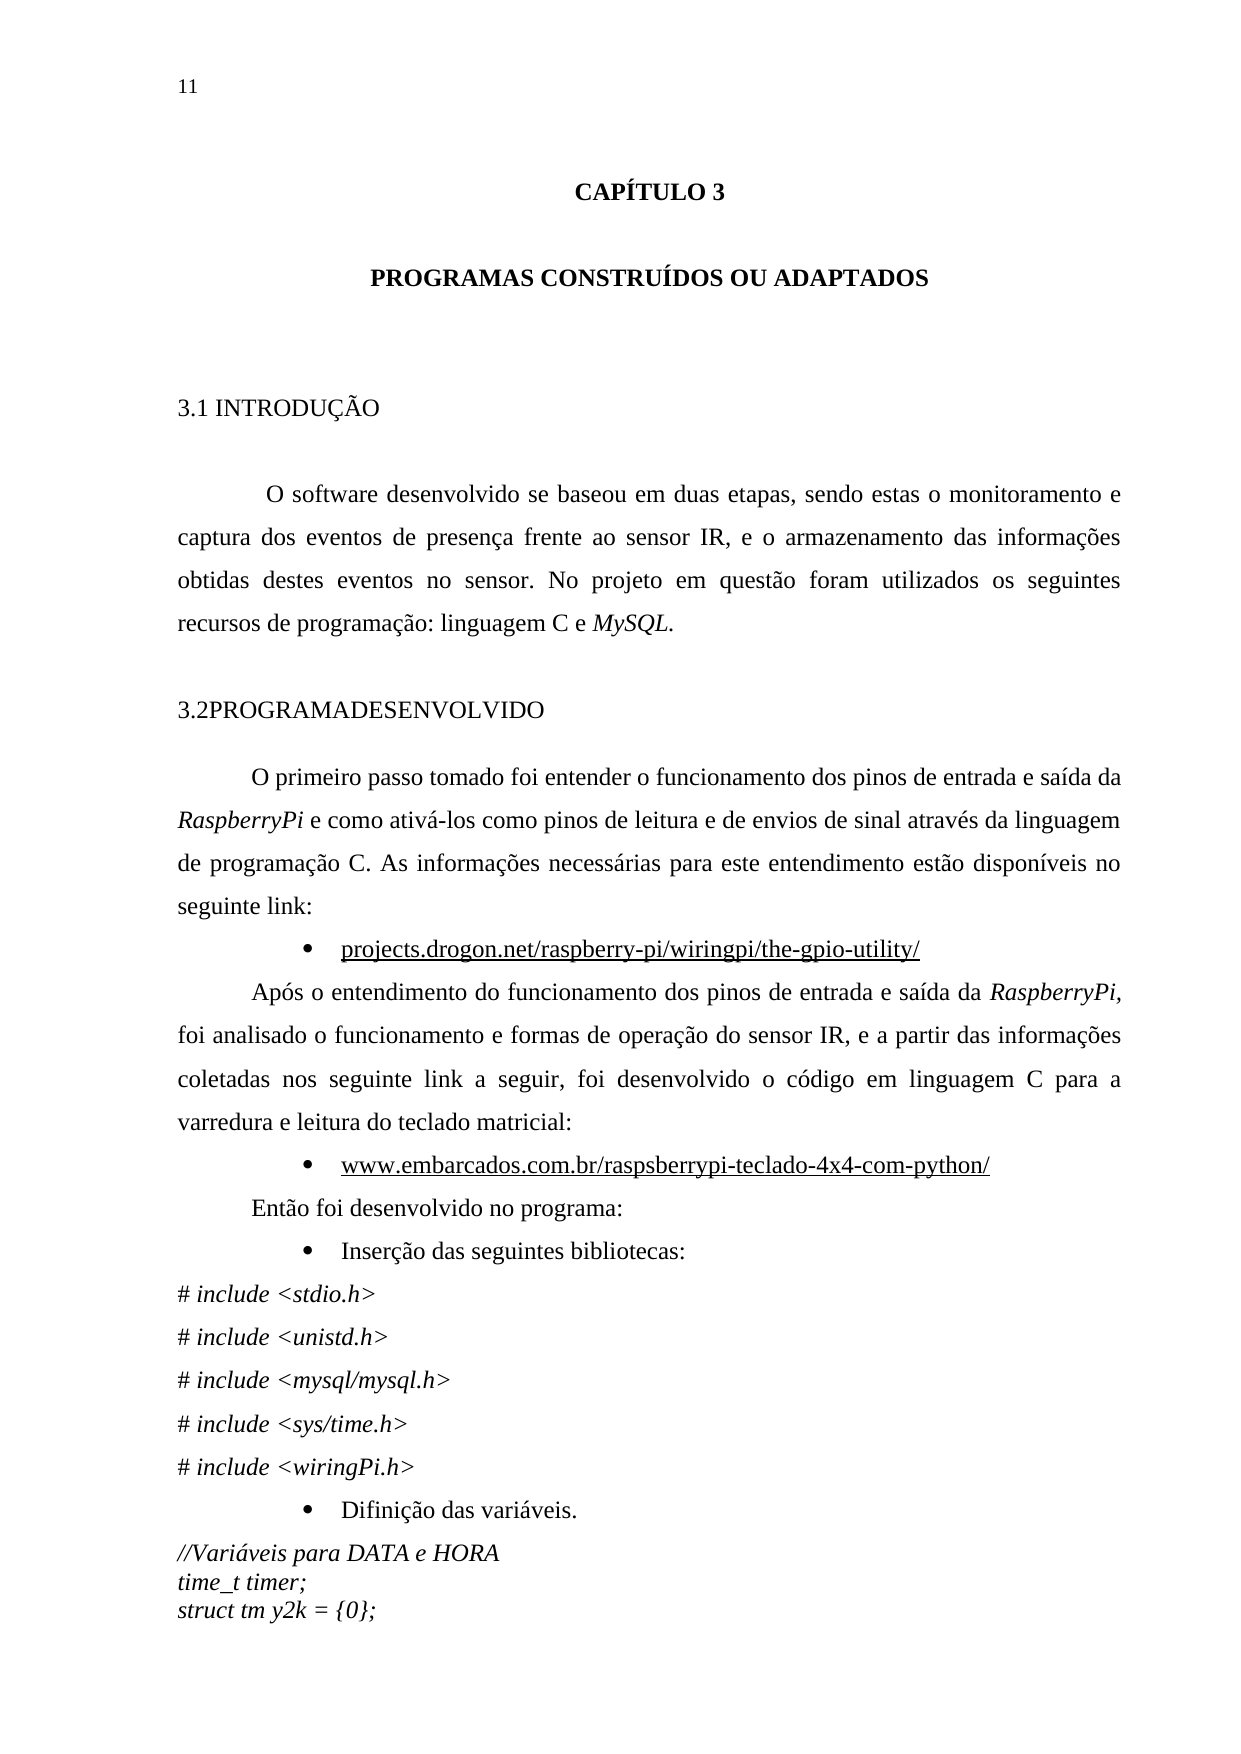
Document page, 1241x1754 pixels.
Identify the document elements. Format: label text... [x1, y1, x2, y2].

text # include <sys/time.h> [177, 1409, 1122, 1437]
list Difinição das variáveis. [303, 1495, 1122, 1524]
list www.embarcados.com.br/raspsberrypi-teclado-4x4-com-python/ [303, 1150, 1122, 1179]
text # include <unistd.h> [177, 1322, 1122, 1351]
text time_t timer; [177, 1567, 1122, 1596]
text Após o entendimento do funcionamento dos pinos de entrada e saída da RaspberryPi, foi analisado o funcionamento e formas de operação do sensor IR, e a partir das informações coletadas nos seguinte link a seguir, foi desenvolvido o código em linguagem C para a varredura e leitura do teclado matricial: [177, 977, 1122, 1136]
text Então foi desenvolvido no programa: [229, 1193, 1122, 1222]
subtitle PROGRAMAS CONSTRUÍDOS OU ADAPTADOS [177, 263, 1122, 292]
text O software desenvolvido se baseou em duas etapas, sendo estas o monitoramento e captura dos eventos de presença frente ao sensor IR, e o armazenamento das informações obtidas destes eventos no sensor. No projeto em questão foram utilizados os seguintes recursos de programação: linguagem C e MySQL. [177, 479, 1122, 637]
list Inserção das seguintes bibliotecas: [303, 1236, 1122, 1265]
text O primeiro passo tomado foi entender o funcionamento dos pinos de entrada e saída da RaspberryPi e como ativá-los como pinos de leitura e de envios de sinal através da linguagem de programação C. As informações necessárias para este entendimento estão disponíveis no seguinte link: [177, 762, 1122, 920]
text struct tm y2k = {0}; [177, 1596, 1122, 1624]
text //Variáveis para DATA e HORA [177, 1538, 1122, 1567]
text # include <stdio.h> [177, 1279, 1122, 1308]
text # include <wiringPi.h> [177, 1452, 1122, 1481]
subtitle 3.1 INTRODUÇÃO [177, 393, 1122, 422]
text # include <mysql/mysql.h> [177, 1366, 1122, 1394]
subtitle 3.2PROGRAMADESENVOLVIDO [177, 695, 1122, 723]
list projects.drogon.net/raspberry-pi/wiringpi/the-gpio-utility/ [303, 934, 1122, 963]
text CAPÍTULO 3 [177, 177, 1122, 206]
